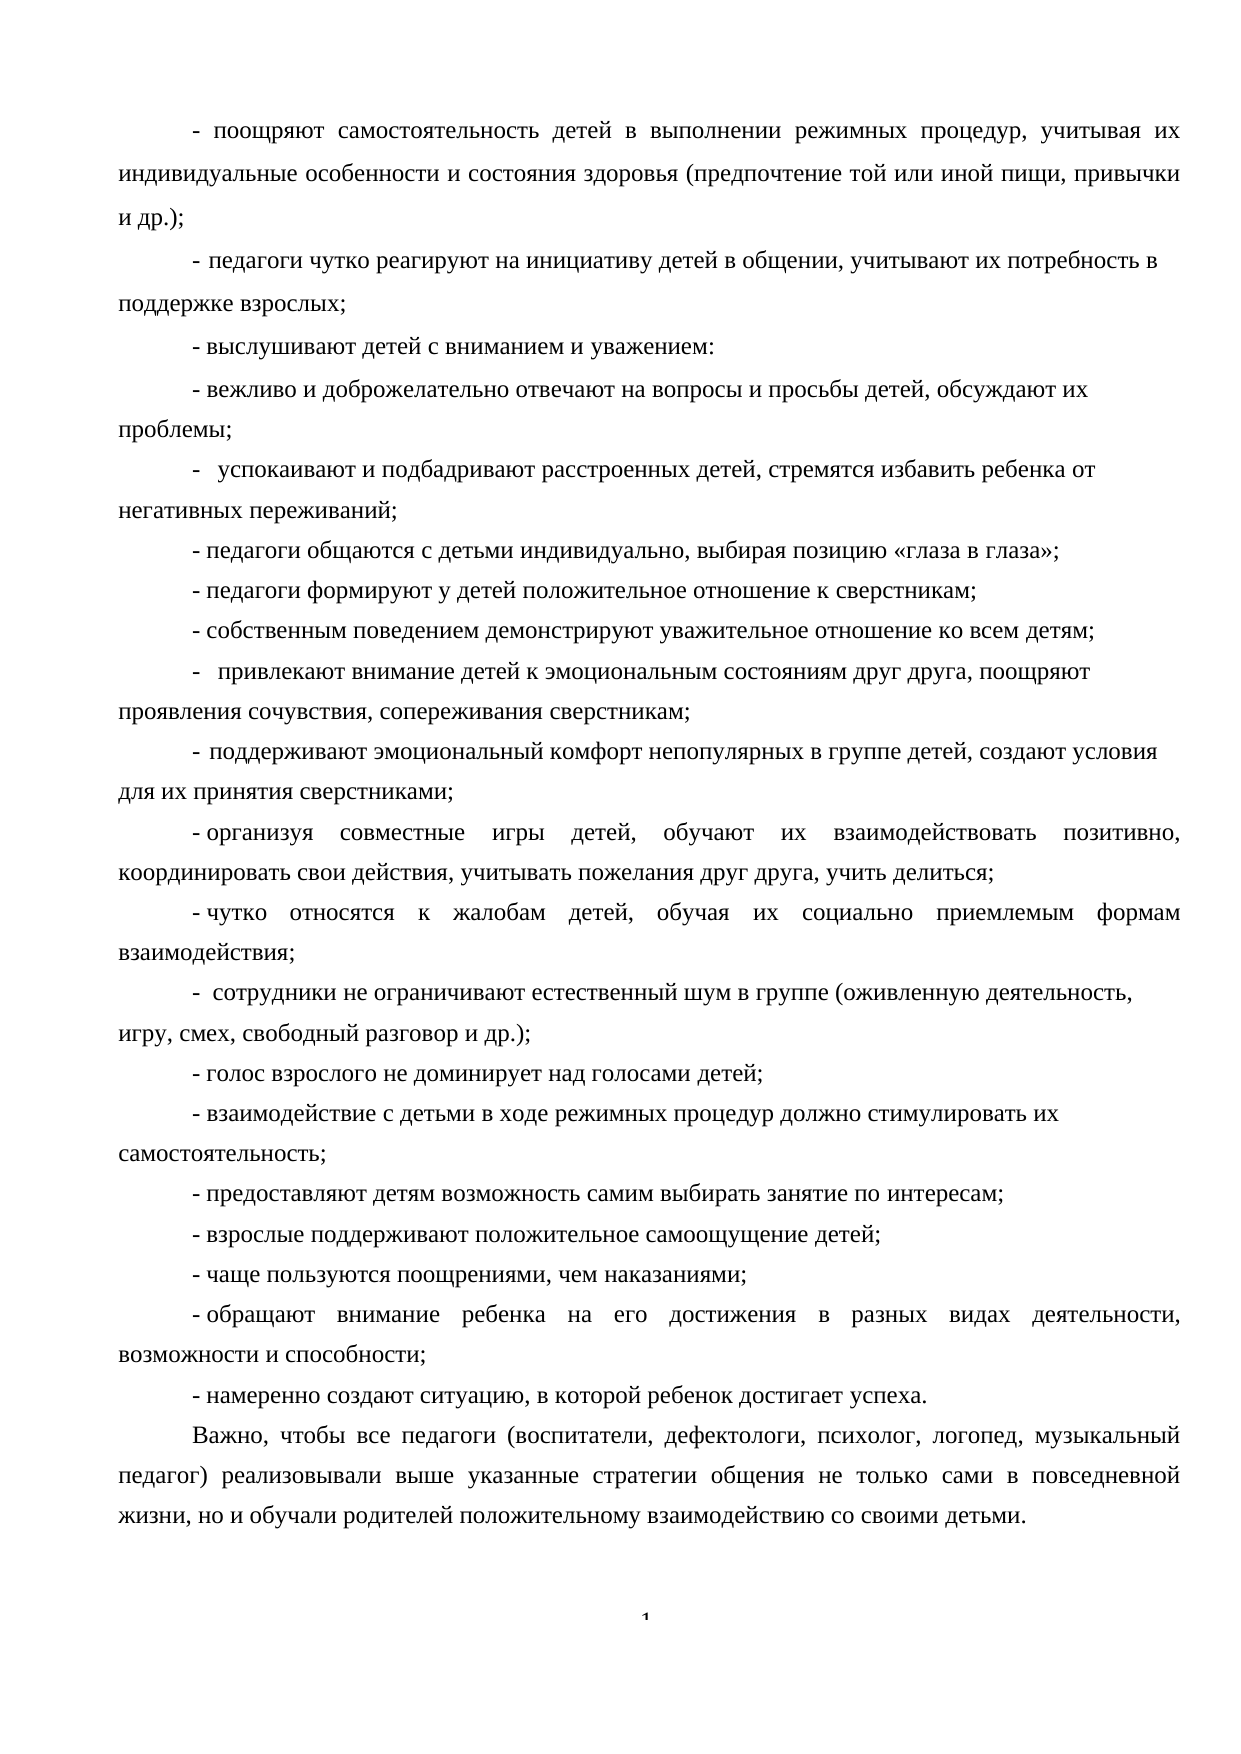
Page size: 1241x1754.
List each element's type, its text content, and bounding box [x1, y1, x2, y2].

list успокаивают и подбадривают расстроенных детей, стремятся избавить ребенка от негативных переживаний; [118, 454, 1181, 523]
list педагоги формируют у детей положительное отношение к сверстникам; [192, 575, 1205, 604]
text Важно, чтобы все педагоги (воспитатели, дефектологи, психолог, логопед, музыкальный педагог) реализовывали выше указанные стратегии общения не только сами в повседневной жизни, но и обучали родителей положительному взаимодействию со своими детьми. [118, 1420, 1181, 1529]
list поощряют самостоятельность детей в выполнении режимных процедур, учитывая их индивидуальные особенности и состояния здоровья (предпочтение той или иной пищи, привычки и др.); [118, 115, 1181, 230]
list поддерживают эмоциональный комфорт непопулярных в группе детей, создают условия для их принятия сверстниками; [118, 736, 1181, 805]
list сотрудники не ограничивают естественный шум в группе (оживленную деятельность, игру, смех, свободный разговор и др.); [118, 977, 1180, 1046]
list предоставляют детям возможность самим выбирать занятие по интересам; [192, 1178, 1205, 1207]
list привлекают внимание детей к эмоциональным состояниям друг друга, поощряют проявления сочувствия, сопереживания сверстникам; [118, 656, 1180, 725]
list вежливо и доброжелательно отвечают на вопросы и просьбы детей, обсуждают их проблемы; [118, 374, 1181, 443]
list намеренно создают ситуацию, в которой ребенок достигает успеха. [192, 1380, 1205, 1408]
list организуя совместные игры детей, обучают их взаимодействовать позитивно, координировать свои действия, учитывать пожелания друг друга, учить делиться; [118, 817, 1181, 886]
list взрослые поддерживают положительное самоощущение детей; [192, 1219, 1205, 1247]
list обращают внимание ребенка на его достижения в разных видах деятельности, возможности и способности; [118, 1299, 1181, 1368]
list педагоги чутко реагируют на инициативу детей в общении, учитывают их потребность в поддержке взрослых; [118, 245, 1181, 317]
list голос взрослого не доминирует над голосами детей; [192, 1058, 1205, 1087]
list педагоги общаются с детьми индивидуально, выбирая позицию «глаза в глаза»; [192, 535, 1205, 564]
list взаимодействие с детьми в ходе режимных процедур должно стимулировать их самостоятельность; [118, 1098, 1181, 1167]
list собственным поведением демонстрируют уважительное отношение ко всем детям; [192, 615, 1205, 644]
list выслушивают детей с вниманием и уважением: [192, 331, 1205, 360]
list чутко относятся к жалобам детей, обучая их социально приемлемым формам взаимодействия; [118, 897, 1181, 966]
list чаще пользуются поощрениями, чем наказаниями; [192, 1259, 1205, 1288]
